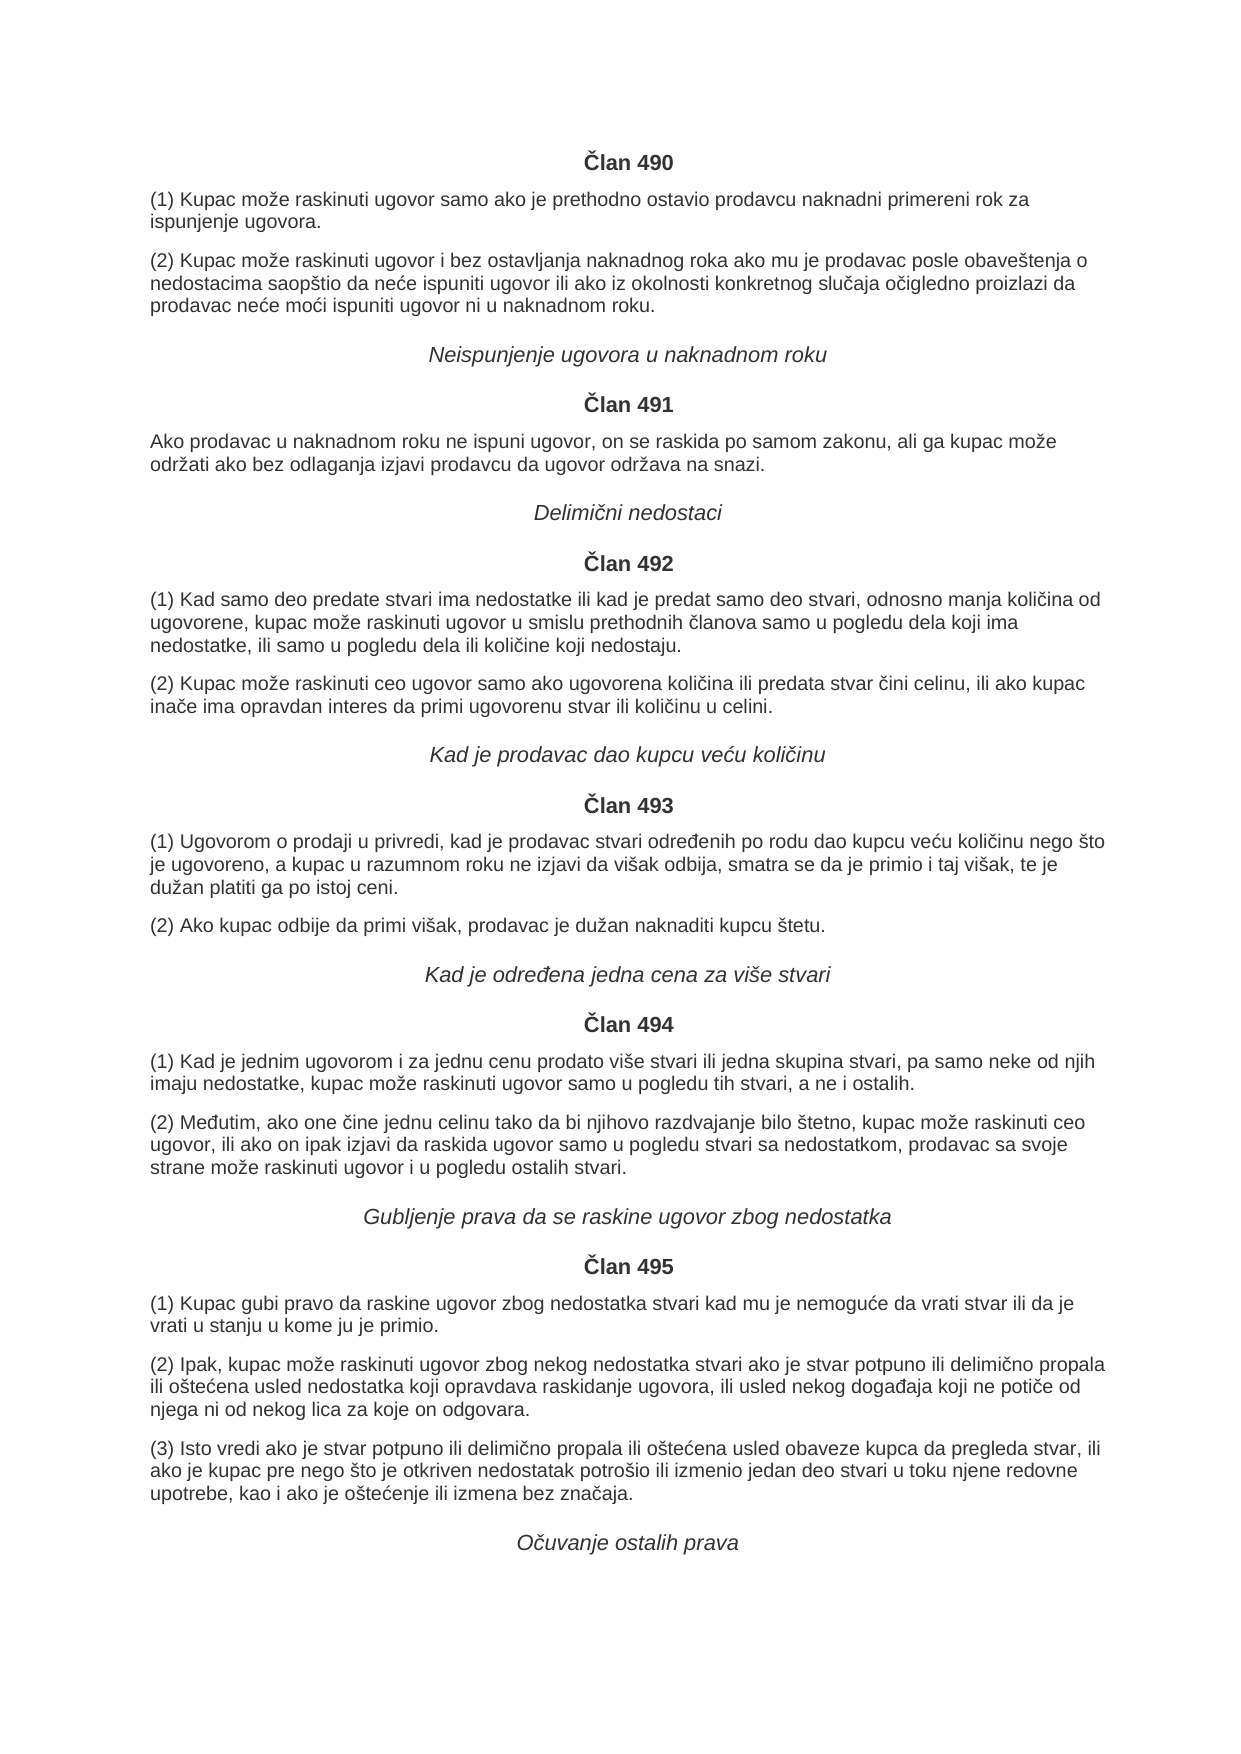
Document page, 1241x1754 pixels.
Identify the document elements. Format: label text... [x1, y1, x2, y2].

text (2) Kupac može raskinuti ceo ugovor samo ako ugovorena količina ili predata stvar čini celinu, ili ako kupac inače ima opravdan interes da primi ugovorenu stvar ili količinu u celini. [150, 672, 1107, 717]
text (2) Kupac može raskinuti ugovor i bez ostavljanja naknadnog roka ako mu je prodavac posle obaveštenja o nedostacima saopštio da neće ispuniti ugovor ili ako iz okolnosti konkretnog slučaja očigledno proizlazi da prodavac neće moći ispuniti ugovor ni u naknadnom roku. [150, 249, 1107, 317]
text Član 495 [150, 1254, 1107, 1279]
text Član 492 [150, 550, 1107, 576]
text Očuvanje ostalih prava [150, 1529, 1107, 1555]
text (1) Kupac gubi pravo da raskine ugovor zbog nedostatka stvari kad mu je nemoguće da vrati stvar ili da je vrati u stanju u kome ju je primio. [150, 1292, 1107, 1337]
text (1) Kad samo deo predate stvari ima nedostatke ili kad je predat samo deo stvari, odnosno manja količina od ugovorene, kupac može raskinuti ugovor u smislu prethodnih članova samo u pogledu dela koji ima nedostatke, ili samo u pogledu dela ili količine koji nedostaju. [150, 588, 1107, 656]
text Član 493 [150, 792, 1107, 818]
text Delimični nedostaci [150, 500, 1107, 525]
text Ako prodavac u naknadnom roku ne ispuni ugovor, on se raskida po samom zakonu, ali ga kupac može održati ako bez odlaganja izjavi prodavcu da ugovor održava na snazi. [150, 430, 1107, 475]
text Neispunjenje ugovora u naknadnom roku [150, 342, 1107, 367]
text (2) Ipak, kupac može raskinuti ugovor zbog nekog nedostatka stvari ako je stvar potpuno ili delimično propala ili oštećena usled nedostatka koji opravdava raskidanje ugovora, ili usled nekog događaja koji ne potiče od njega ni od nekog lica za koje on odgovara. [150, 1353, 1107, 1421]
text (1) Kad je jednim ugovorom i za jednu cenu prodato više stvari ili jedna skupina stvari, pa samo neke od njih imaju nedostatke, kupac može raskinuti ugovor samo u pogledu tih stvari, a ne i ostalih. [150, 1049, 1107, 1095]
text (2) Ako kupac odbije da primi višak, prodavac je dužan naknaditi kupcu štetu. [150, 914, 1107, 937]
text Član 494 [150, 1012, 1107, 1037]
text Član 491 [150, 392, 1107, 417]
text (1) Kupac može raskinuti ugovor samo ako je prethodno ostavio prodavcu naknadni primereni rok za ispunjenje ugovora. [150, 188, 1107, 233]
text (2) Međutim, ako one čine jednu celinu tako da bi njihovo razdvajanje bilo štetno, kupac može raskinuti ceo ugovor, ili ako on ipak izjavi da raskida ugovor samo u pogledu stvari sa nedostatkom, prodavac sa svoje strane može raskinuti ugovor i u pogledu ostalih stvari. [150, 1111, 1107, 1179]
text (1) Ugovorom o prodaji u privredi, kad je prodavac stvari određenih po rodu dao kupcu veću količinu nego što je ugovoreno, a kupac u razumnom roku ne izjavi da višak odbija, smatra se da je primio i taj višak, te je dužan platiti ga po istoj ceni. [150, 830, 1107, 898]
text (3) Isto vredi ako je stvar potpuno ili delimično propala ili oštećena usled obaveze kupca da pregleda stvar, ili ako je kupac pre nego što je otkriven nedostatak potrošio ili izmenio jedan deo stvari u toku njene redovne upotrebe, kao i ako je oštećenje ili izmena bez značaja. [150, 1436, 1107, 1504]
text Gubljenje prava da se raskine ugovor zbog nedostatka [150, 1204, 1107, 1229]
text Član 490 [150, 150, 1107, 175]
text Kad je prodavac dao kupcu veću količinu [150, 742, 1107, 767]
text Kad je određena jedna cena za više stvari [150, 962, 1107, 987]
